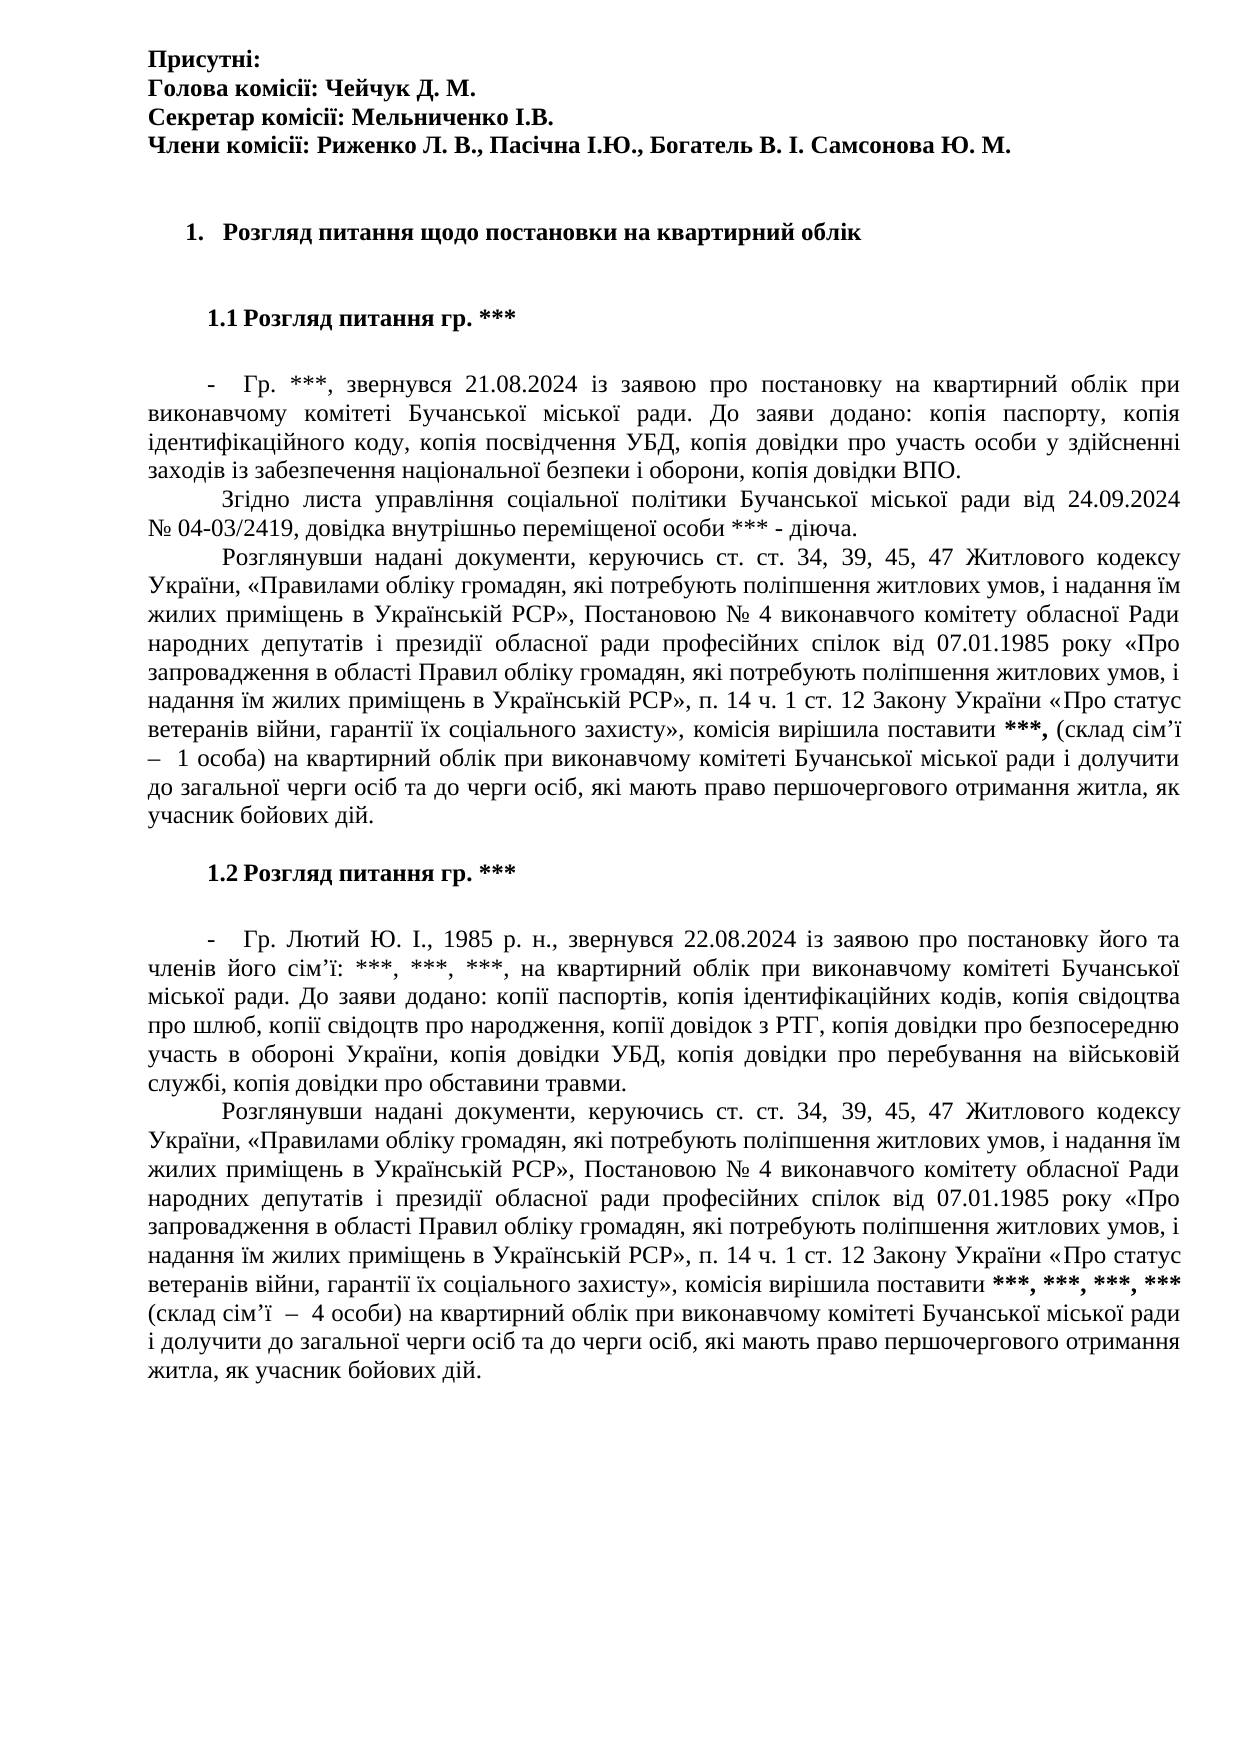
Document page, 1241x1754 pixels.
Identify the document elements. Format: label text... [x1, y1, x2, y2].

text Розглянувши надані документи, керуючись ст. ст. 34, 39, 45, 47 Житлового кодексу України, «Правилами обліку громадян, які потребують поліпшення житлових умов, і надання їм жилих приміщень в Українській РСР», Постановою № 4 виконавчого комітету обласної Ради народних депутатів і президії обласної ради професійних спілок від 07.01.1985 року «Про запровадження в області Правил обліку громадян, які потребують поліпшення житлових умов, і надання їм жилих приміщень в Українській РСР», п. 14 ч. 1 ст. 12 Закону України «Про статус ветеранів війни, гарантії їх соціального захисту», комісія вирішила поставити ***, (склад сім’ї – 1 особа) на квартирний облік при виконавчому комітеті Бучанської міської ради і долучити до загальної черги осіб та до черги осіб, які мають право першочергового отримання житла, як учасник бойових дій. [148, 542, 1181, 829]
text Розглянувши надані документи, керуючись ст. ст. 34, 39, 45, 47 Житлового кодексу України, «Правилами обліку громадян, які потребують поліпшення житлових умов, і надання їм жилих приміщень в Українській РСР», Постановою № 4 виконавчого комітету обласної Ради народних депутатів і президії обласної ради професійних спілок від 07.01.1985 року «Про запровадження в області Правил обліку громадян, які потребують поліпшення житлових умов, і надання їм жилих приміщень в Українській РСР», п. 14 ч. 1 ст. 12 Закону України «Про статус ветеранів війни, гарантії їх соціального захисту», комісія вирішила поставити ***, ***, ***, *** (склад сім’ї – 4 особи) на квартирний облік при виконавчому комітеті Бучанської міської ради і долучити до загальної черги осіб та до черги осіб, які мають право першочергового отримання житла, як учасник бойових дій. [148, 1096, 1181, 1384]
text Секретар комісії: Мельниченко І.В. [148, 102, 1181, 131]
list Розгляд питання щодо постановки на квартирний облік [185, 217, 1181, 246]
list Розгляд питання гр. *** [207, 303, 1181, 332]
text Члени комісії: Риженко Л. В., Пасічна І.Ю., Богатель В. І. Самсонова Ю. М. [148, 131, 1181, 159]
text Згідно листа управління соціальної політики Бучанської міської ради від 24.09.2024 № 04-03/2419, довідка внутрішньо переміщеної особи *** - діюча. [148, 484, 1181, 542]
text Голова комісії: Чейчук Д. М. [148, 73, 1181, 102]
list Розгляд питання гр. *** [207, 858, 1181, 887]
text Присутні: [148, 44, 1181, 73]
list Гр. ***, звернувся 21.08.2024 із заявою про постановку на квартирний облік при виконавчому комітеті Бучанської міської ради. До заяви додано: копія паспорту, копія ідентифікаційного коду, копія посвідчення УБД, копія довідки про участь особи у здійсненні заходів із забезпечення національної безпеки і оборони, копія довідки ВПО. [148, 369, 1181, 484]
list Гр. Лютий Ю. І., 1985 р. н., звернувся 22.08.2024 із заявою про постановку його та членів його сім’ї: ***, ***, ***, на квартирний облік при виконавчому комітеті Бучанської міської ради. До заяви додано: копії паспортів, копія ідентифікаційних кодів, копія свідоцтва про шлюб, копії свідоцтв про народження, копії довідок з РТГ, копія довідки про безпосередню участь в обороні України, копія довідки УБД, копія довідки про перебування на військовій службі, копія довідки про обставини травми. [148, 924, 1181, 1096]
